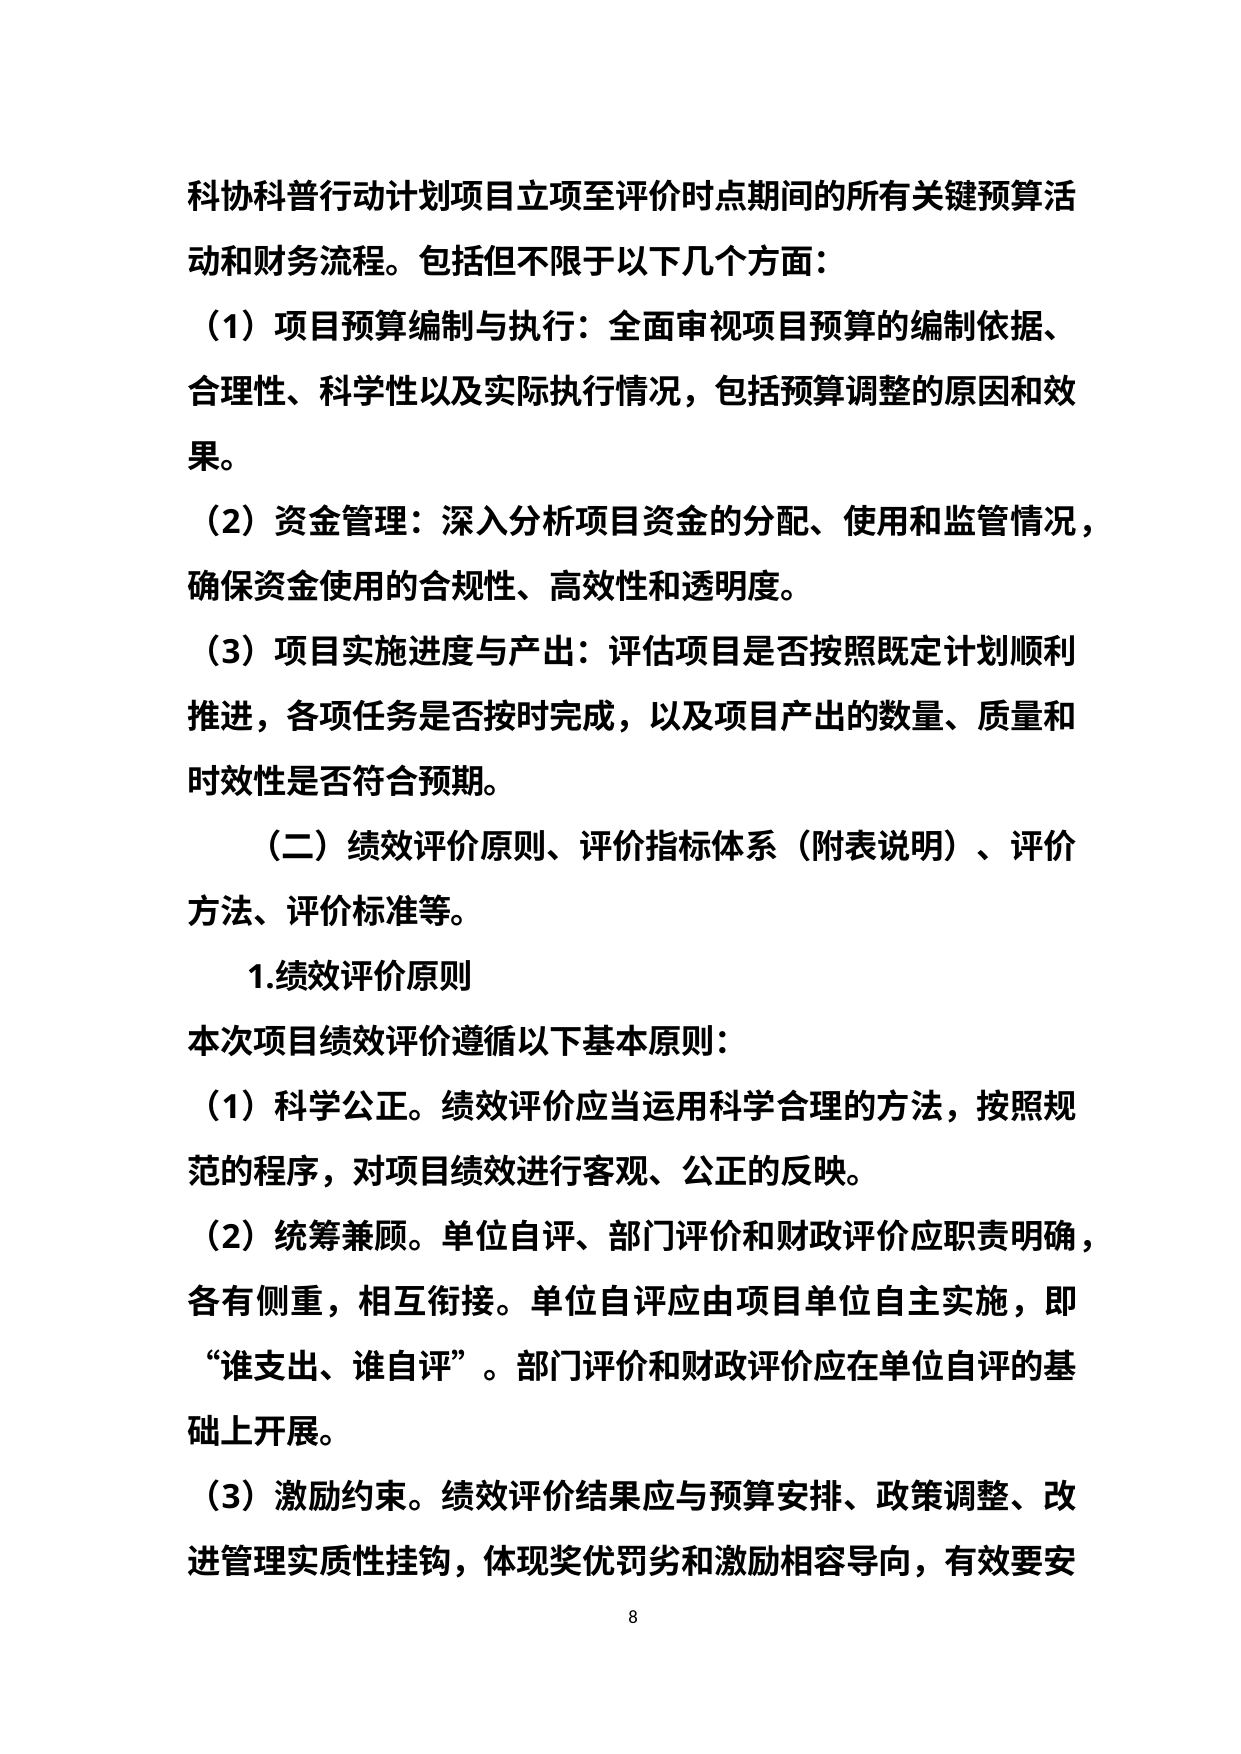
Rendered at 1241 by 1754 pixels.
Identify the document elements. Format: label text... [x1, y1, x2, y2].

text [187, 162, 1078, 812]
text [187, 942, 1078, 1592]
text （二）绩效评价原则、评价指标体系（附表说明）、评价方法、评价标准等。 [187, 812, 1078, 942]
